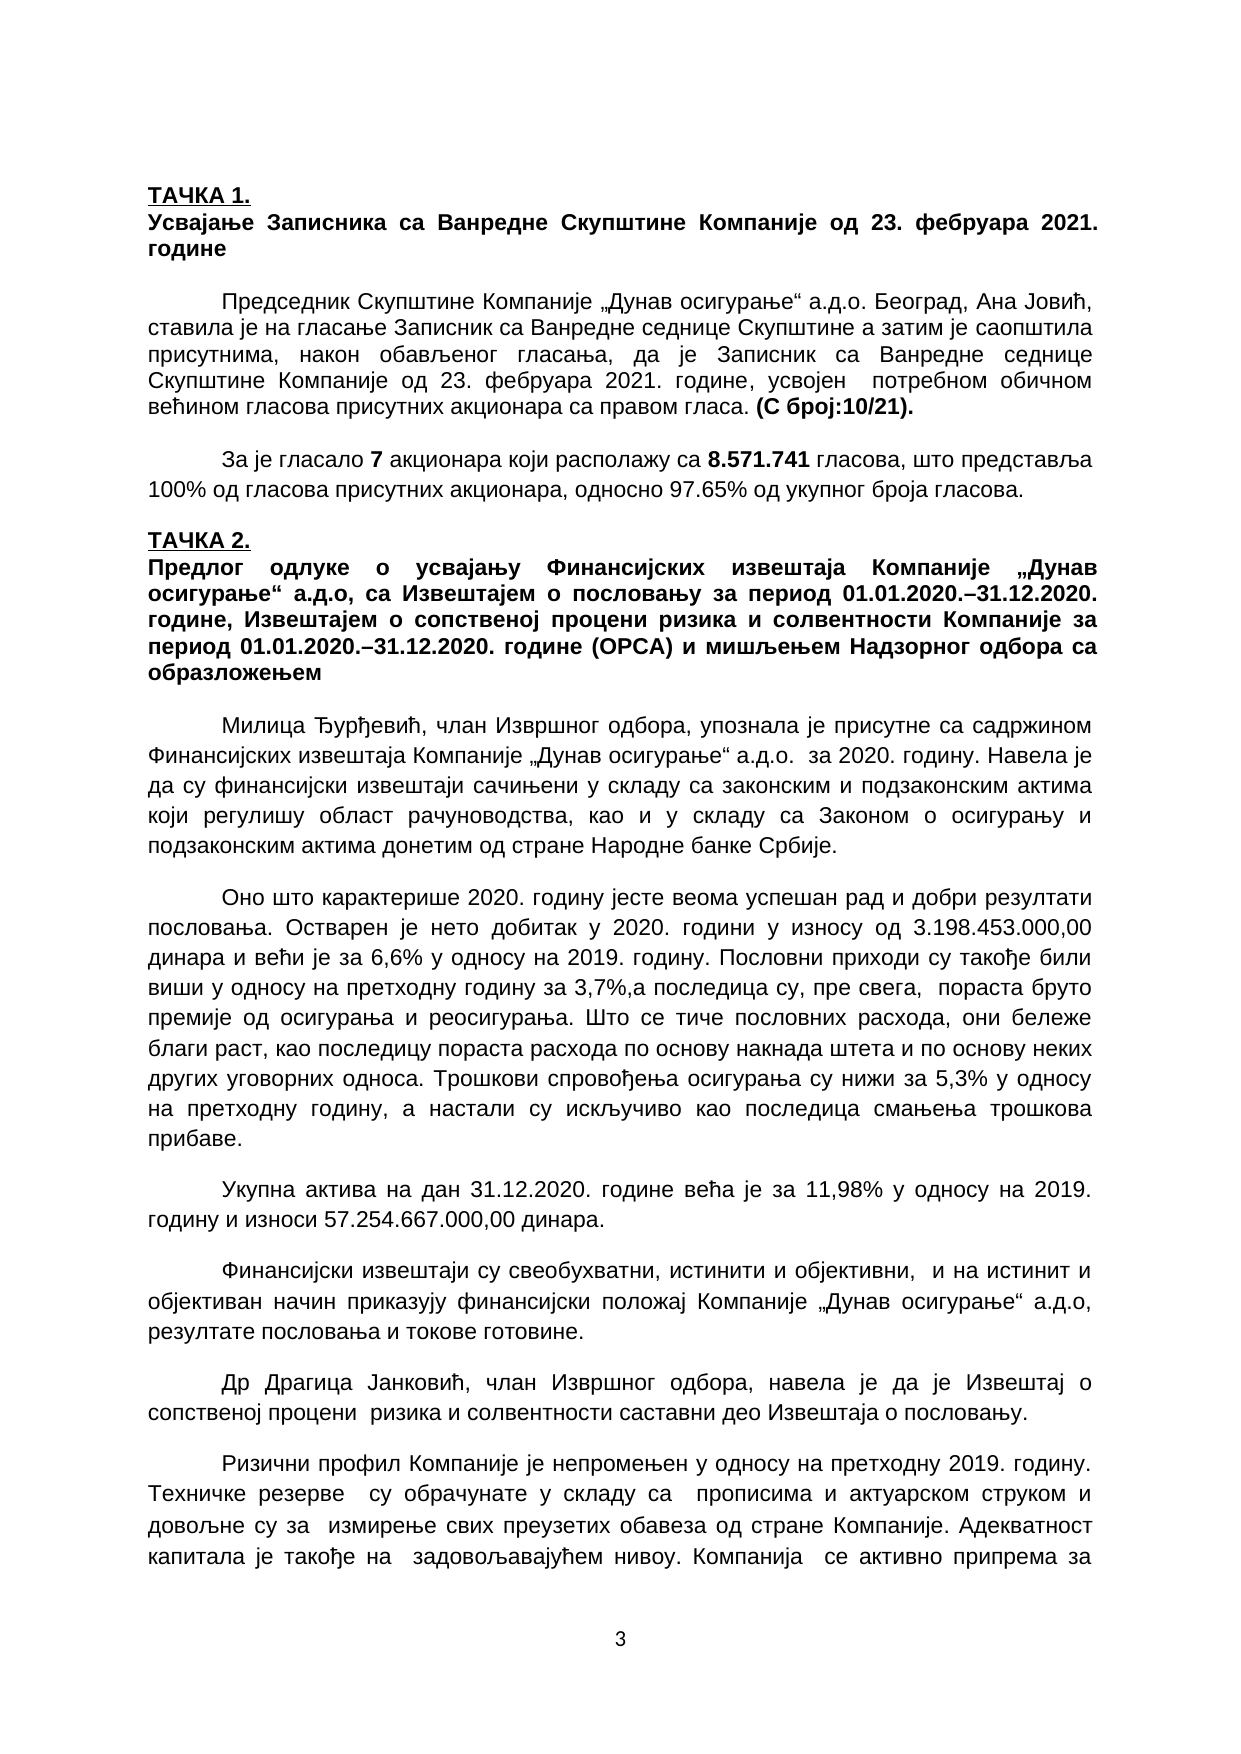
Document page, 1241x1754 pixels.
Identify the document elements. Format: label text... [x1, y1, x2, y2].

text Оно што карактерише 2020. годину јесте веома успешан рад и добри резултати пословања. Остварен је нето добитак у 2020. години у износу од 3.198.453.000,00 динара и већи је за 6,6% у односу на 2019. годину. Пословни приходи су такође били виши у односу на претходну годину за 3,7%,а последица су, пре свега, пораста бруто премије од осигурања и реосигурања. Што се тиче пословних расхода, они бележе благи раст, као последицу пораста расхода по основу накнада штета и по основу неких других уговорних односа. Трошкови спровођења осигурања су нижи за 5,3% у односу на претходну годину, а настали су искључиво као последица смањења трошкова прибаве. [148, 883, 1093, 1152]
text За је гласало 7 акционара који располажу са 8.571.741 гласова, што представља 100% од гласова присутних акционара, односно 97.65% од укупног броја гласова. [148, 446, 1093, 502]
text Др Драгица Јанковић, члан Извршног одбора, навела је да је Извештај о сопственој процени ризика и солвентности саставни део Извештаја о пословању. [148, 1369, 1093, 1426]
text Укупна актива на дан 31.12.2020. године већа је за 11,98% у односу на 2019. годину и износи 57.254.667.000,00 динара. [148, 1176, 1093, 1233]
text Предлог одлуке о усвајању Финансијских извештаја Компаније „Дунав осигурање“ а.д.о, са Извештајем о пословању за период 01.01.2020.–31.12.2020. године, Извештајем о сопственој процени ризика и солвентности Компаније за период 01.01.2020.–31.12.2020. године (ОРСА) и мишљењем Надзорног одбора са образложењем [148, 553, 1098, 685]
text Mилица Ђурђевић, члан Извршног одбора, упознала је присутне са садржином Финансијских извештаја Компаније „Дунав осигурање“ а.д.о. за 2020. годину. Навела је да су финансијски извештаји сачињени у складу са законским и подзаконским актима који регулишу област рачуноводства, као и у складу са Законом о осигурању и подзаконским актима донетим од стране Народне банке Србије. [148, 712, 1093, 859]
text Финансијски извештаји су свеобухватни, истинити и објективни, и на истинит и објективан начин приказују финансијски положај Компаније „Дунав осигурање“ а.д.о, резултате пословања и токове готовине. [148, 1257, 1093, 1344]
text ТАЧКА 1. [148, 182, 1098, 209]
text ТАЧКА 2. [148, 527, 1093, 553]
text Председник Скупштине Компаније „Дунав осигурање“ а.д.о. Београд, Ана Јовић, ставила је на гласање Записник са Ванредне седнице Скупштине а затим је саопштила присутнима, након обављеног гласања, да је Записник са Ванредне седнице Скупштине Компаније од 23. фебруара 2021. године, усвојен потребном обичном већином гласова присутних акционара са правом гласа. (С број:10/21). [148, 288, 1093, 419]
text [148, 1450, 1093, 1569]
text Усвајање Записника са Ванредне Скупштине Компаније од 23. фебруара 2021. године [148, 209, 1098, 261]
